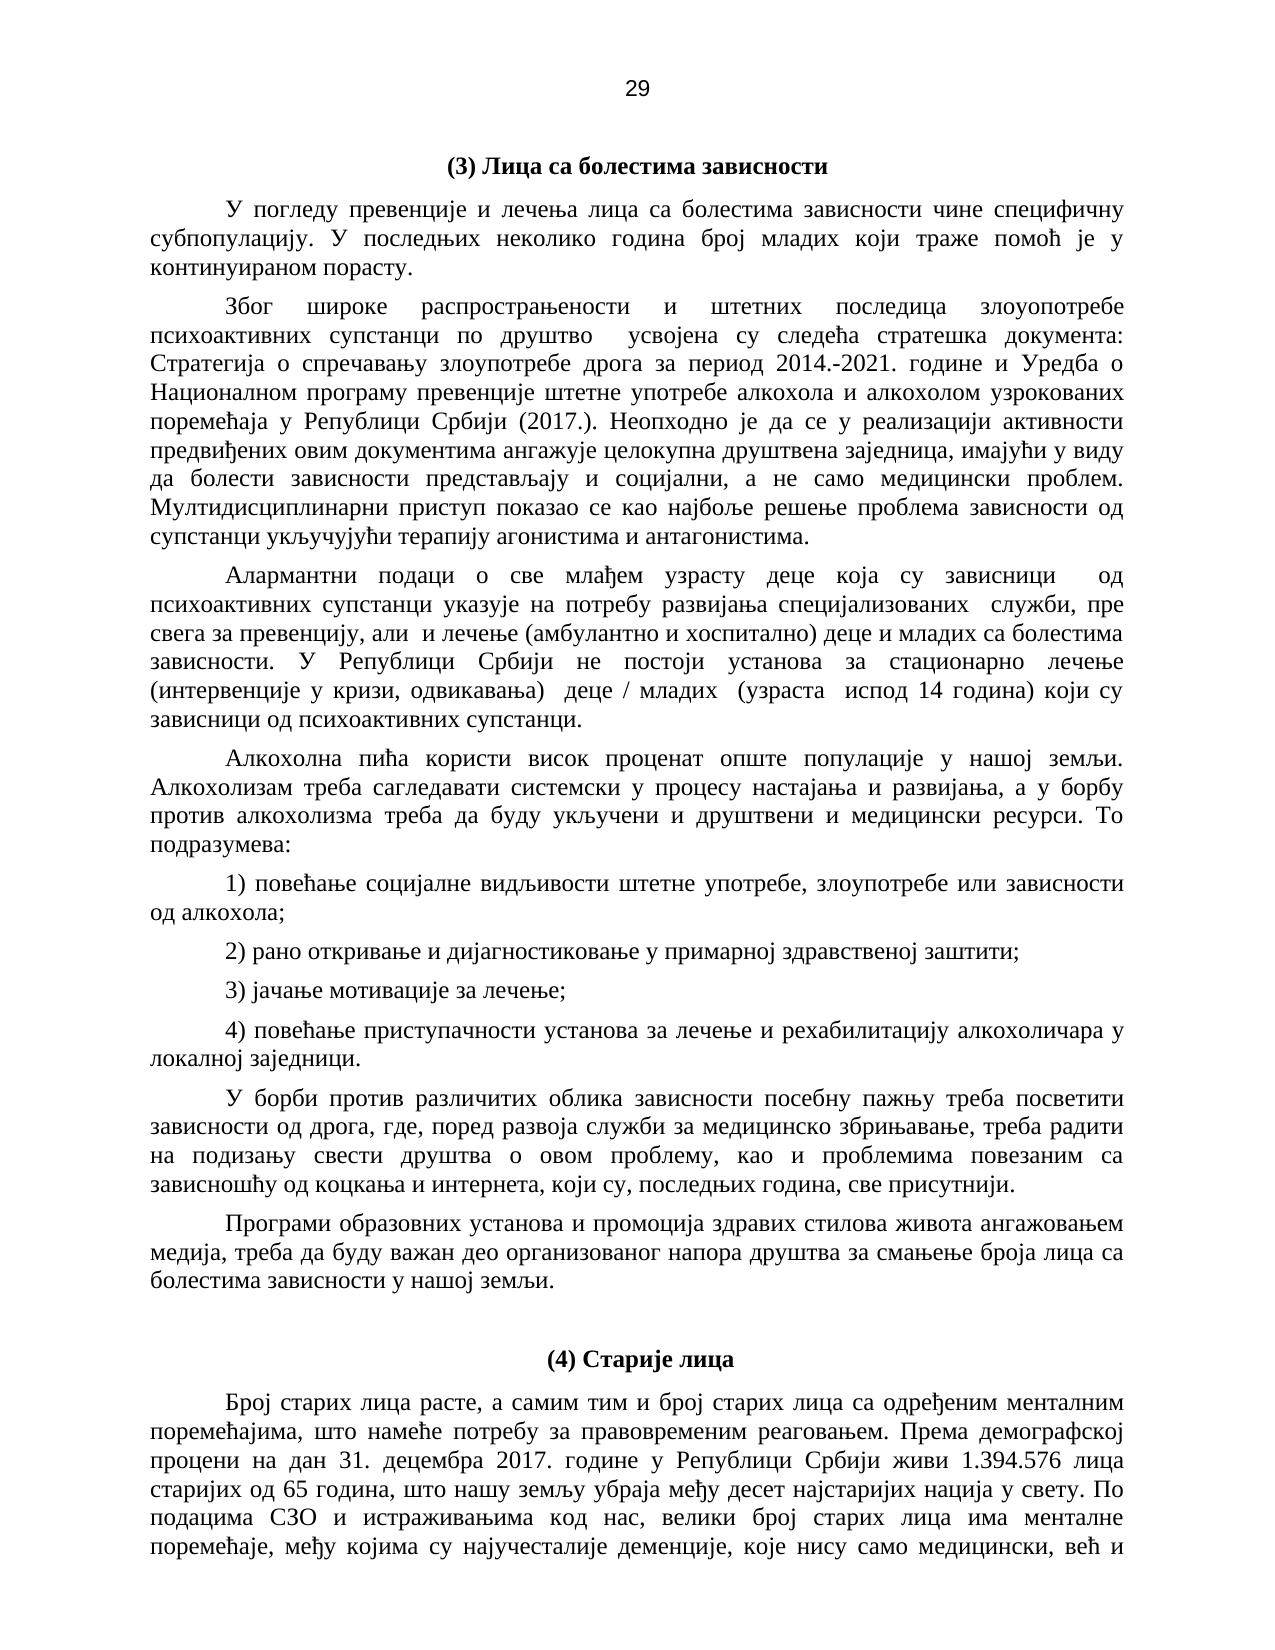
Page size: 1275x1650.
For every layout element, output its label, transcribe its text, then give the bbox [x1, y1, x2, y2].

text У борби против различитих облика зависности посебну пажњу треба посветити зависности од дрога, где, поред развоја служби за медицинско збрињавање, треба радити на подизању свести друштва о овом проблему, као и проблемима повезаним са зависношћу од коцкања и интернета, који су, последњих година, све присутнији. [150, 1083, 1125, 1198]
text Алармантни подаци о све млађем узрасту деце која су зависници од психоактивних супстанци указује на потребу развијања специјализованих служби, пре свега за превенцију, али и лечење (амбулантно и хоспитално) деце и младих са болестима зависности. У Републици Србији не постоји установа за стационарно лечење (интервенције у кризи, одвикавања) деце / младих (узраста испод 14 година) који су зависници од психоактивних супстанци. [150, 560, 1125, 733]
text Програми образовних установа и промоција здравих стилова живота ангажовањем медија, треба да буду важан део организованог напора друштва за смањење броја лица са болестима зависности у нашој земљи. [150, 1208, 1125, 1294]
text (4) Старије лица [150, 1344, 1125, 1373]
text 1) повећање социјалне видљивости штетне употребе, злоупотребе или зависности од алкохола; [150, 868, 1125, 926]
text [150, 1387, 1125, 1560]
text (3) Лица са болестима зависности [150, 151, 1125, 180]
text 4) повећање приступачности установа за лечење и рехабилитацију алкохоличара у локалној заједници. [150, 1015, 1125, 1072]
text 3) јачање мотивације за лечење; [150, 976, 1125, 1004]
text 2) рано откривање и дијагностиковање у примарној здравственој заштити; [150, 936, 1125, 965]
text У погледу превенције и лечења лица са болестима зависности чине специфичну субпопулацију. У последњих неколико година број младих који траже помоћ је у континуираном порасту. [150, 194, 1125, 281]
text Због широке распрострањености и штетних последица злоуопотребе психоактивних супстанци по друштво усвојена су следећа стратешка документа: Стратегија о спречавању злоупотребе дрога за период 2014.-2021. године и Уредба о Националном програму превенције штетне употребе алкохола и алкохолом узрокованих поремећаја у Републици Србији (2017.). Неопходно је да се у реализацији активности предвиђених овим документима ангажује целокупна друштвена заједница, имајући у виду да болести зависности представљају и социјални, а не само медицински проблем. Мултидисциплинарни приступ показао се као најбоље решење проблема зависности од супстанци укључујући терапију агонистима и антагонистима. [150, 291, 1125, 550]
text Алкохолна пића користи висок проценат опште популације у нашој земљи. Алкохолизам треба сагледавати системски у процесу настајања и развијања, а у борбу против алкохолизма треба да буду укључени и друштвени и медицински ресурси. То подразумева: [150, 743, 1125, 858]
